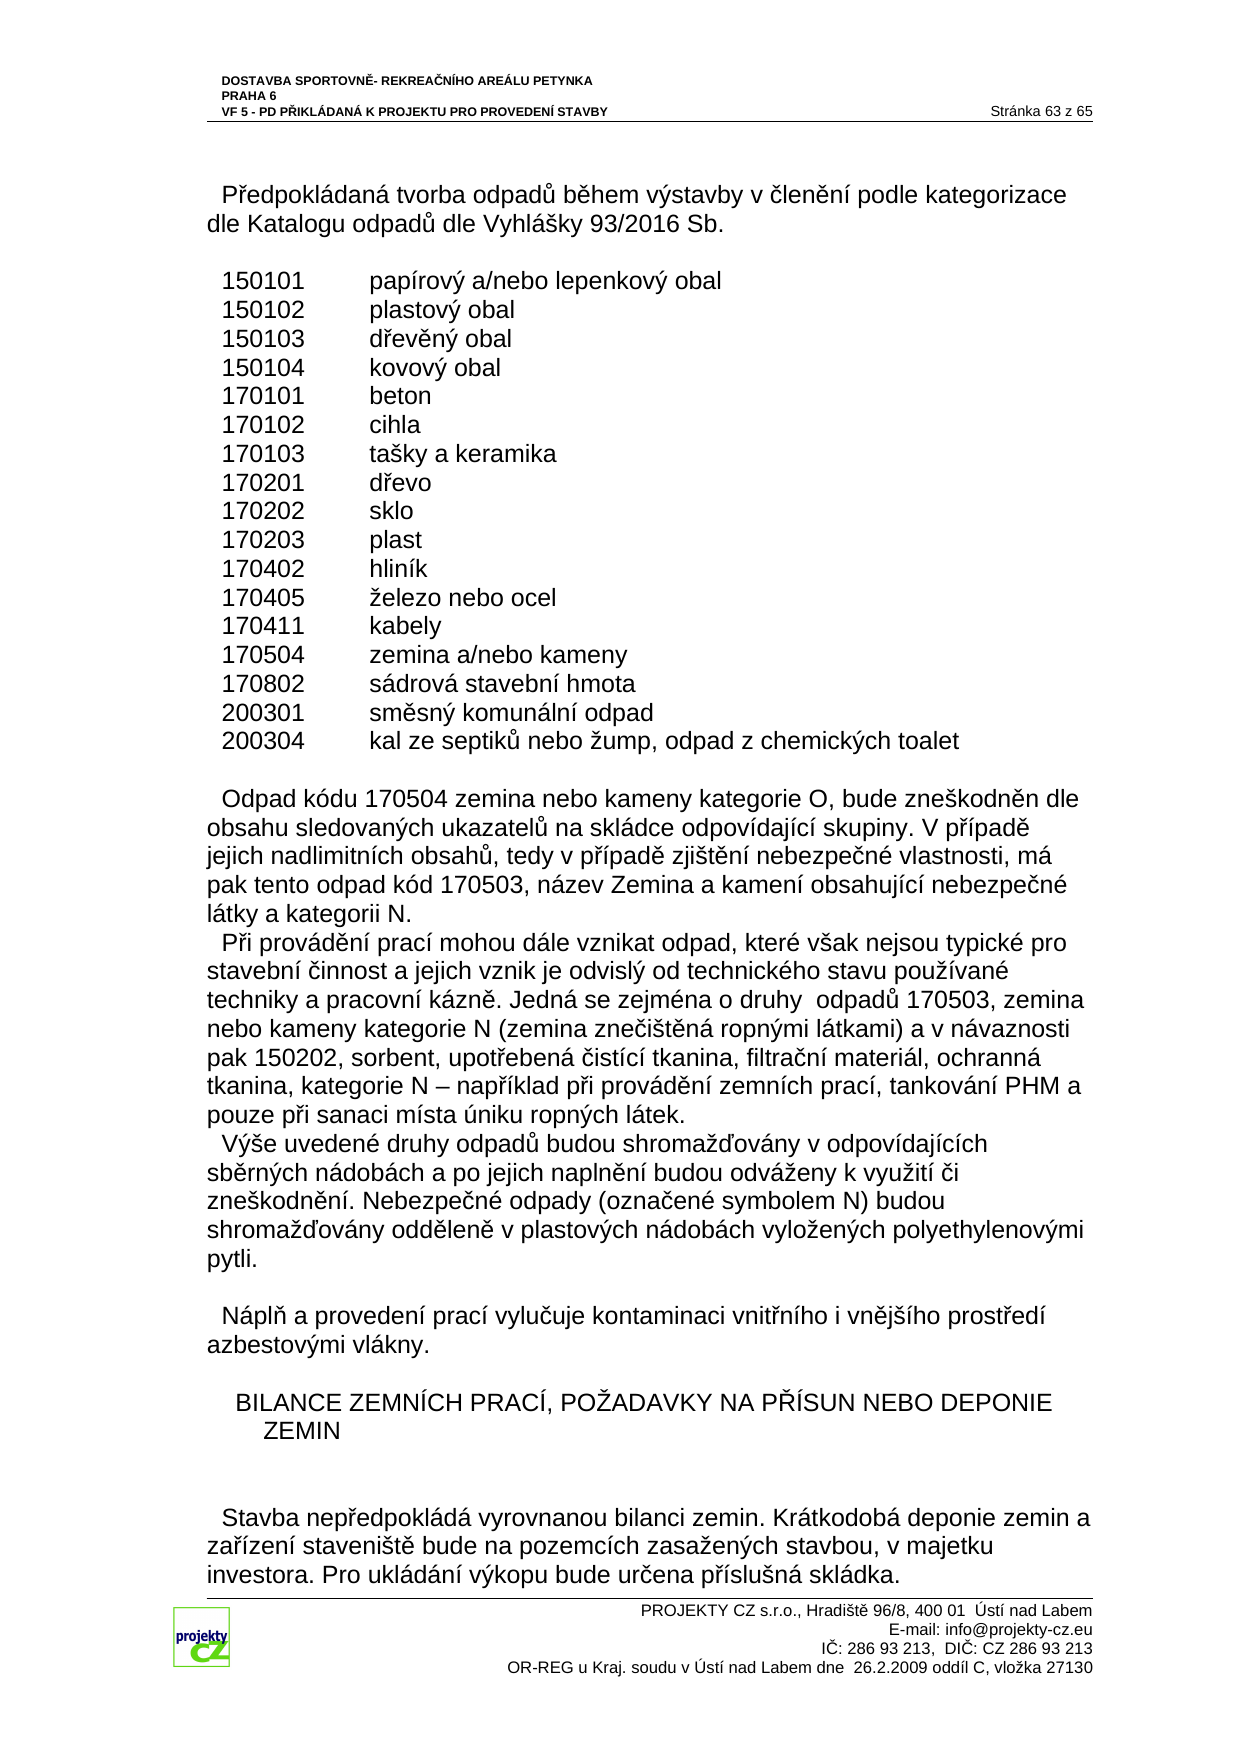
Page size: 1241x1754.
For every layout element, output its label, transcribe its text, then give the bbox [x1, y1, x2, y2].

text 170411 kabely [207, 611, 1093, 640]
text 150101 papírový a/nebo lepenkový obal [207, 266, 1093, 295]
text Při provádění prací mohou dále vznikat odpad, které však nejsou typické pro stavební činnost a jejich vznik je odvislý od technického stavu používané techniky a pracovní kázně. Jedná se zejména o druhy odpadů 170503, zemina nebo kameny kategorie N (zemina znečištěná ropnými látkami) a v návaznosti pak 150202, sorbent, upotřebená čistící tkanina, filtrační materiál, ochranná tkanina, kategorie N – například při provádění zemních prací, tankování PHM a pouze při sanaci místa úniku ropných látek. [207, 927, 1093, 1129]
text 150104 kovový obal [207, 352, 1093, 381]
picture [170, 1605, 233, 1670]
text 150103 dřevěný obal [207, 324, 1093, 352]
text 170101 beton [207, 381, 1093, 410]
text 150102 plastový obal [207, 295, 1093, 324]
text 200304 kal ze septiků nebo žump, odpad z chemických toalet [207, 726, 1093, 755]
text Odpad kódu 170504 zemina nebo kameny kategorie O, bude zneškodněn dle obsahu sledovaných ukazatelů na skládce odpovídající skupiny. V případě jejich nadlimitních obsahů, tedy v případě zjištění nebezpečné vlastnosti, má pak tento odpad kód 170503, název Zemina a kamení obsahující nebezpečné látky a kategorii N. [207, 784, 1093, 927]
text Výše uvedené druhy odpadů budou shromažďovány v odpovídajících sběrných nádobách a po jejich naplnění budou odváženy k využití či zneškodnění. Nebezpečné odpady (označené symbolem N) budou shromažďovány odděleně v plastových nádobách vyložených polyethylenovými pytli. [207, 1129, 1093, 1272]
text ZEMIN [207, 1416, 1093, 1445]
text BILANCE ZEMNÍCH PRACÍ, POŽADAVKY NA PŘÍSUN NEBO DEPONIE [207, 1387, 1093, 1416]
text 200301 směsný komunální odpad [207, 697, 1093, 726]
text 170102 cihla [207, 410, 1093, 439]
text 170203 plast [207, 525, 1093, 554]
text 170202 sklo [207, 496, 1093, 525]
text Stavba nepředpokládá vyrovnanou bilanci zemin. Krátkodobá deponie zemin a zařízení staveniště bude na pozemcích zasažených stavbou, v majetku investora. Pro ukládání výkopu bude určena příslušná skládka. [207, 1502, 1093, 1589]
text 170405 železo nebo ocel [207, 582, 1093, 611]
text Předpokládaná tvorba odpadů během výstavby v členění podle kategorizace dle Katalogu odpadů dle Vyhlášky 93/2016 Sb. [207, 180, 1093, 237]
text 170504 zemina a/nebo kameny [207, 640, 1093, 669]
text 170103 tašky a keramika [207, 439, 1093, 467]
text Náplň a provedení prací vylučuje kontaminaci vnitřního i vnějšího prostředí azbestovými vlákny. [207, 1301, 1093, 1359]
text 170201 dřevo [207, 467, 1093, 496]
text 170802 sádrová stavební hmota [207, 669, 1093, 697]
text 170402 hliník [207, 554, 1093, 582]
